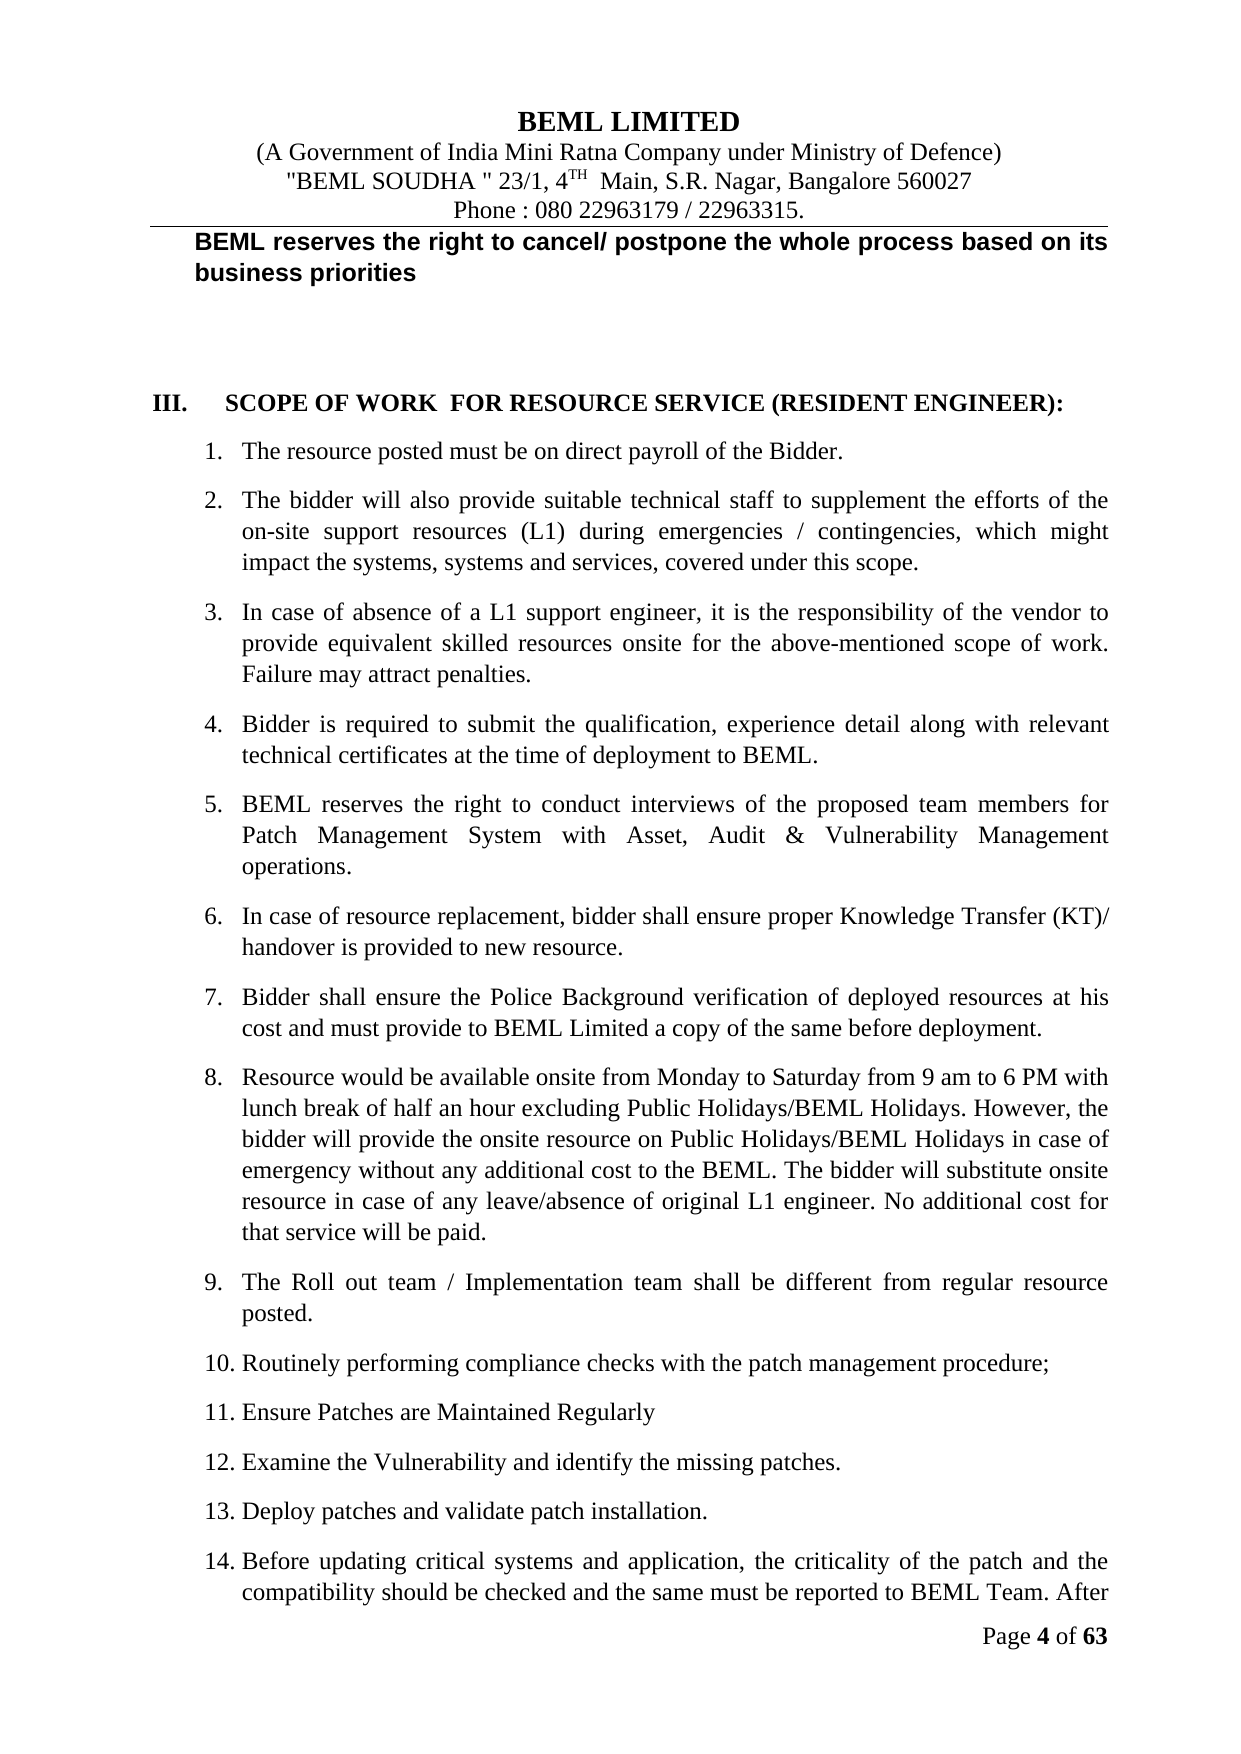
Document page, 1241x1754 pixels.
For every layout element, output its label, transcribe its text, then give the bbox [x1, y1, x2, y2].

list The resource posted must be on direct payroll of the Bidder. [204, 436, 1110, 464]
list In case of resource replacement, bidder shall ensure proper Knowledge Transfer (KT)/ handover is provided to new resource. [204, 901, 1110, 961]
list SCOPE OF WORK FOR Resource Service (Resident Engineer): [187, 388, 1108, 417]
list Ensure Patches are Maintained Regularly [204, 1397, 1110, 1426]
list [204, 1546, 1110, 1606]
list Deploy patches and validate patch installation. [204, 1496, 1110, 1525]
list Bidder shall ensure the Police Background verification of deployed resources at his cost and must provide to BEML Limited a copy of the same before deployment. [204, 982, 1110, 1041]
list The Roll out team / Implementation team shall be different from regular resource posted. [204, 1267, 1110, 1327]
list BEML reserves the right to conduct interviews of the proposed team members for Patch Management System with Asset, Audit & Vulnerability Management operations. [204, 789, 1110, 880]
list In case of absence of a L1 support engineer, it is the responsibility of the vendor to provide equivalent skilled resources onsite for the above-mentioned scope of work. Failure may attract penalties. [204, 597, 1110, 688]
list Examine the Vulnerability and identify the missing patches. [204, 1447, 1110, 1476]
list Bidder is required to submit the qualification, experience detail along with relevant technical certificates at the time of deployment to BEML. [204, 709, 1110, 768]
text BEML reserves the right to cancel/ postpone the whole process based on its business priorities [194, 227, 1110, 287]
list Routinely performing compliance checks with the patch management procedure; [204, 1348, 1110, 1376]
list The bidder will also provide suitable technical staff to supplement the efforts of the on-site support resources (L1) during emergencies / contingencies, which might impact the systems, systems and services, covered under this scope. [204, 485, 1110, 576]
list Resource would be available onsite from Monday to Saturday from 9 am to 6 PM with lunch break of half an hour excluding Public Holidays/BEML Holidays. However, the bidder will provide the onsite resource on Public Holidays/BEML Holidays in case of emergency without any additional cost to the BEML. The bidder will substitute onsite resource in case of any leave/absence of original L1 engineer. No additional cost for that service will be paid. [204, 1062, 1110, 1246]
